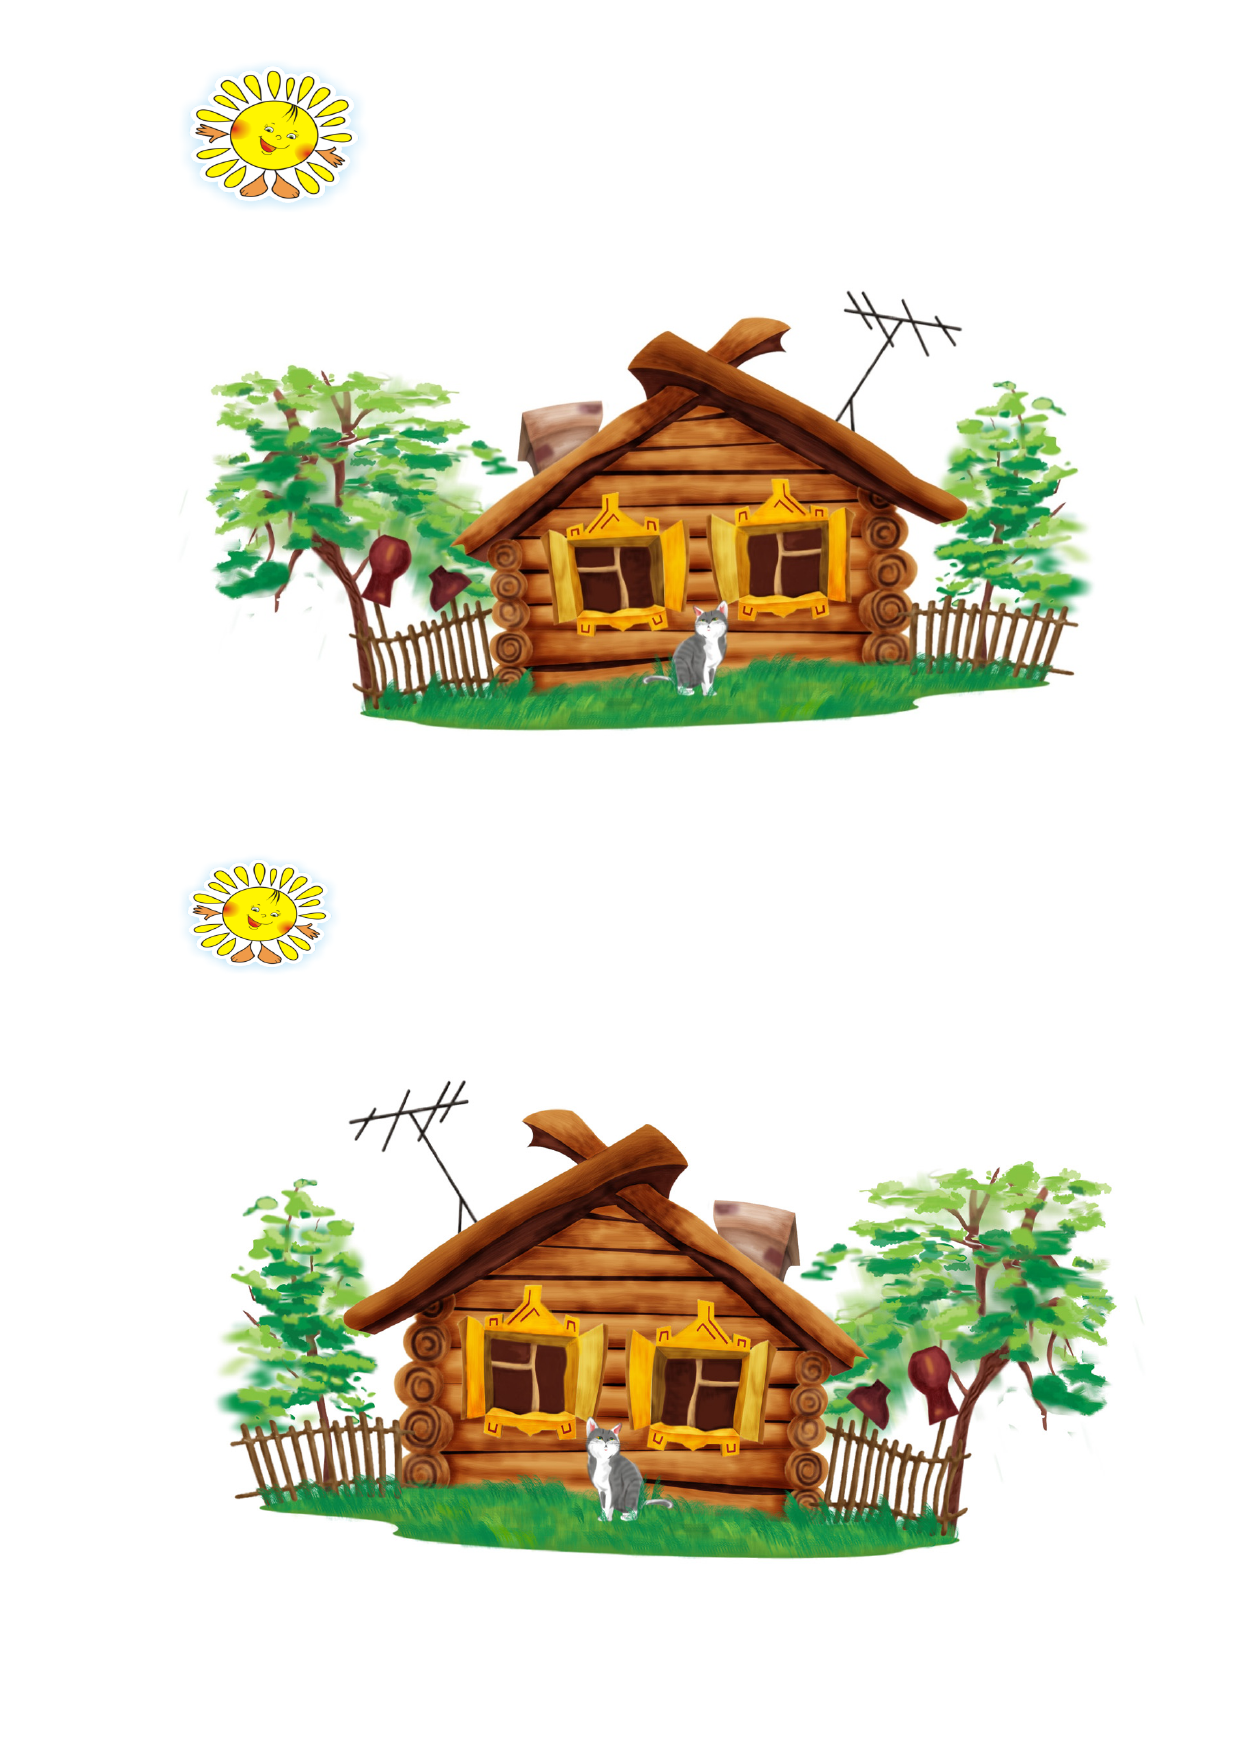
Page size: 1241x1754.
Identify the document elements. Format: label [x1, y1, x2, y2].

picture [177, 217, 1131, 770]
picture [177, 59, 371, 214]
picture [177, 1000, 1146, 1602]
picture [177, 853, 342, 976]
